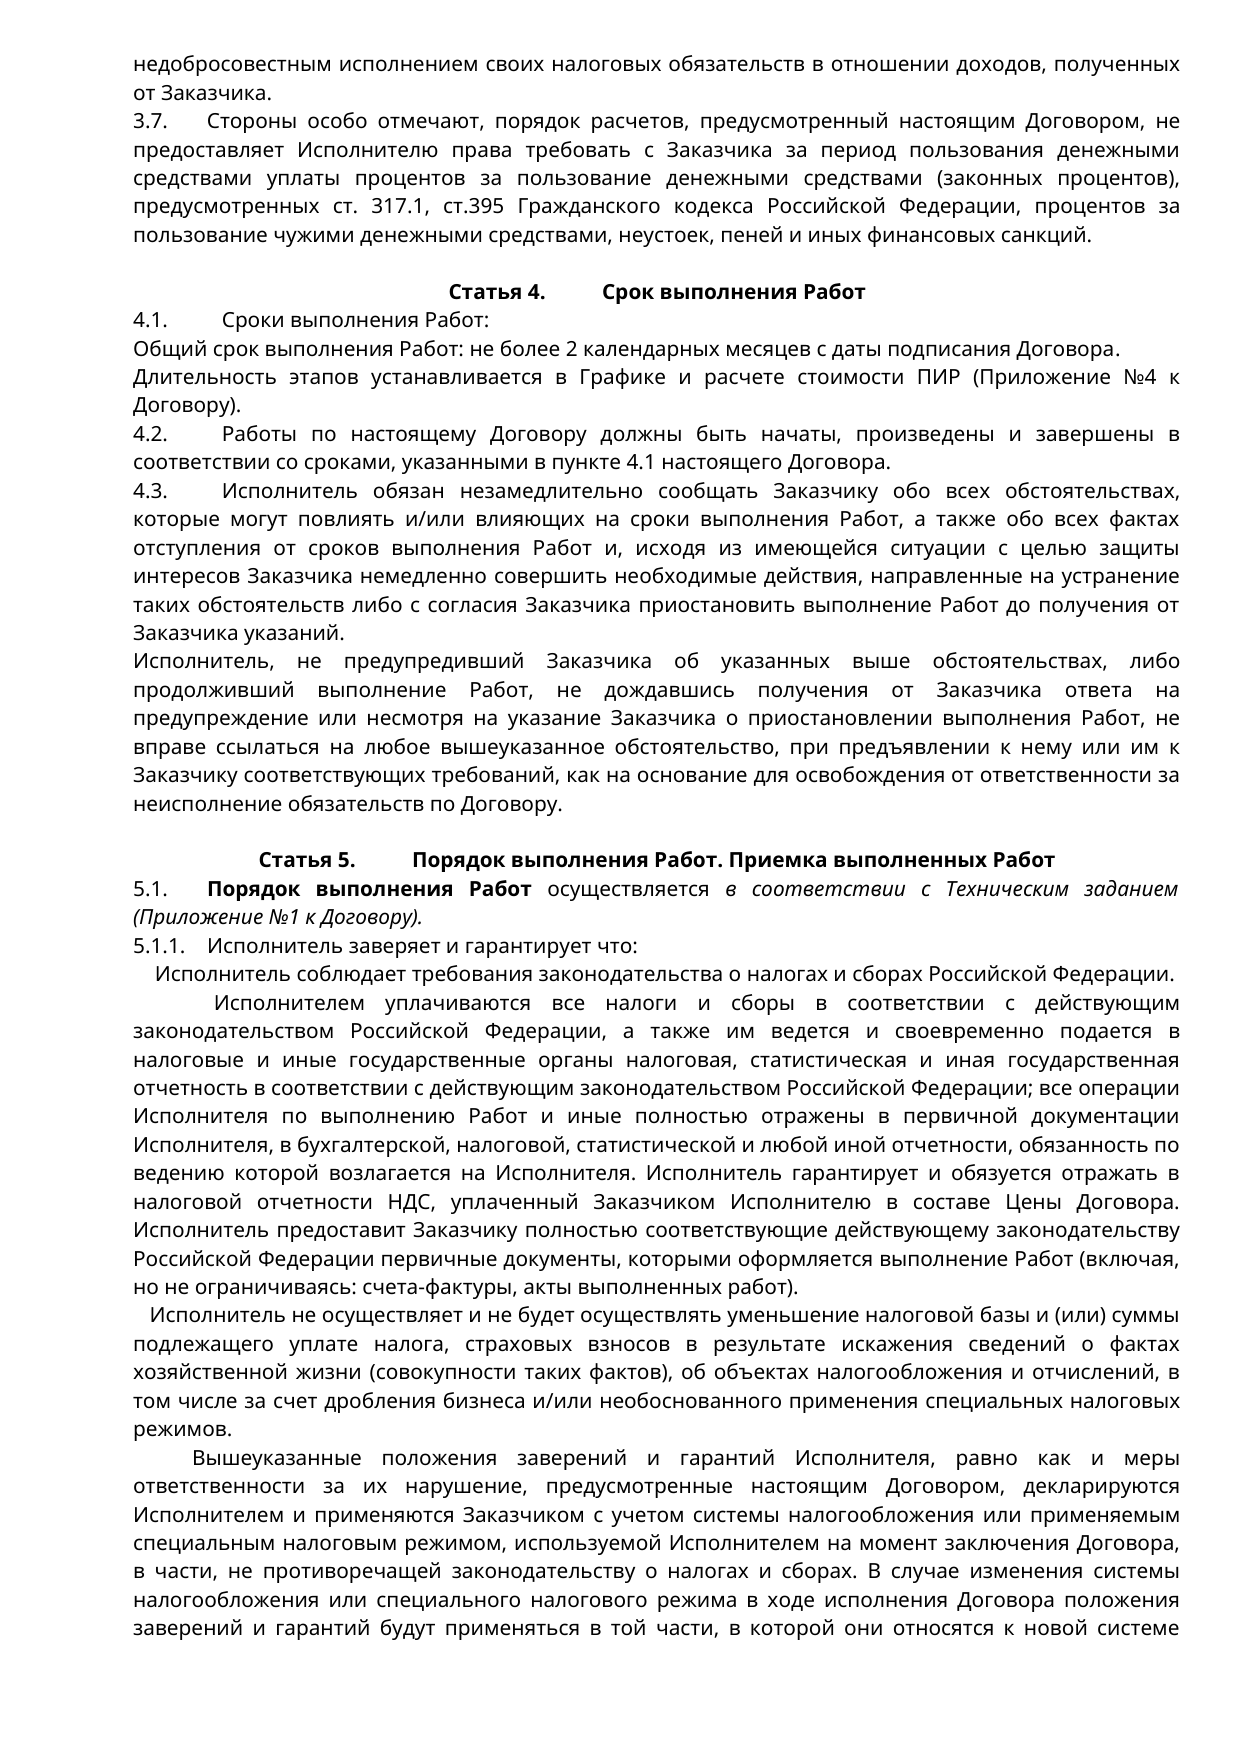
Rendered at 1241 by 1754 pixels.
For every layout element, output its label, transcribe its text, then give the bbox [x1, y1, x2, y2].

text Исполнитель соблюдает требования законодательства о налогах и сборах Российской Федерации. [133, 959, 1181, 988]
text Исполнитель, не предупредивший Заказчика об указанных выше обстоятельствах, либо продолживший выполнение Работ, не дождавшись получения от Заказчика ответа на предупреждение или несмотря на указание Заказчика о приостановлении выполнения Работ, не вправе ссылаться на любое вышеуказанное обстоятельство, при предъявлении к нему или им к Заказчику соответствующих требований, как на основание для освобождения от ответственности за неисполнение обязательств по Договору. [133, 647, 1181, 817]
list Исполнитель обязан незамедлительно сообщать Заказчику обо всех обстоятельствах, которые могут повлиять и/или влияющих на сроки выполнения Работ, а также обо всех фактах отступления от сроков выполнения Работ и, исходя из имеющейся ситуации с целью защиты интересов Заказчика немедленно совершить необходимые действия, направленные на устранение таких обстоятельств либо с согласия Заказчика приостановить выполнение Работ до получения от Заказчика указаний. [133, 476, 1181, 647]
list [133, 49, 1181, 106]
list Стороны особо отмечают, порядок расчетов, предусмотренный настоящим Договором, не предоставляет Исполнителю права требовать с Заказчика за период пользования денежными средствами уплаты процентов за пользование денежными средствами (законных процентов), предусмотренных ст. 317.1, ст.395 Гражданского кодекса Российской Федерации, процентов за пользование чужими денежными средствами, неустоек, пеней и иных финансовых санкций. [133, 106, 1181, 248]
list Исполнитель заверяет и гарантирует что: [133, 931, 1181, 959]
text Общий срок выполнения Работ: не более 2 календарных месяцев с даты подписания Договора. [133, 334, 1181, 362]
list Сроки выполнения Работ: [133, 305, 1181, 334]
text Исполнитель не осуществляет и не будет осуществлять уменьшение налоговой базы и (или) суммы подлежащего уплате налога, страховых взносов в результате искажения сведений о фактах хозяйственной жизни (совокупности таких фактов), об объектах налогообложения и отчислений, в том числе за счет дробления бизнеса и/или необоснованного применения специальных налоговых режимов. [133, 1301, 1181, 1443]
subtitle Порядок выполнения Работ. Приемка выполненных Работ [133, 846, 1181, 874]
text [133, 1443, 1181, 1642]
subtitle Срок выполнения Работ [133, 277, 1181, 305]
text Исполнителем уплачиваются все налоги и сборы в соответствии с действующим законодательством Российской Федерации, а также им ведется и своевременно подается в налоговые и иные государственные органы налоговая, статистическая и иная государственная отчетность в соответствии с действующим законодательством Российской Федерации; все операции Исполнителя по выполнению Работ и иные полностью отражены в первичной документации Исполнителя, в бухгалтерской, налоговой, статистической и любой иной отчетности, обязанность по ведению которой возлагается на Исполнителя. Исполнитель гарантирует и обязуется отражать в налоговой отчетности НДС, уплаченный Заказчиком Исполнителю в составе Цены Договора. Исполнитель предоставит Заказчику полностью соответствующие действующему законодательству Российской Федерации первичные документы, которыми оформляется выполнение Работ (включая, но не ограничиваясь: счета-фактуры, акты выполненных работ). [133, 988, 1181, 1301]
text Длительность этапов устанавливается в Графике и расчете стоимости ПИР (Приложение №4 к Договору). [133, 362, 1181, 419]
list Порядок выполнения Работ осуществляется в соответствии с Техническим заданием (Приложение №1 к Договору). [133, 874, 1181, 931]
list Работы по настоящему Договору должны быть начаты, произведены и завершены в соответствии со сроками, указанными в пункте 4.1 настоящего Договора. [133, 419, 1181, 476]
